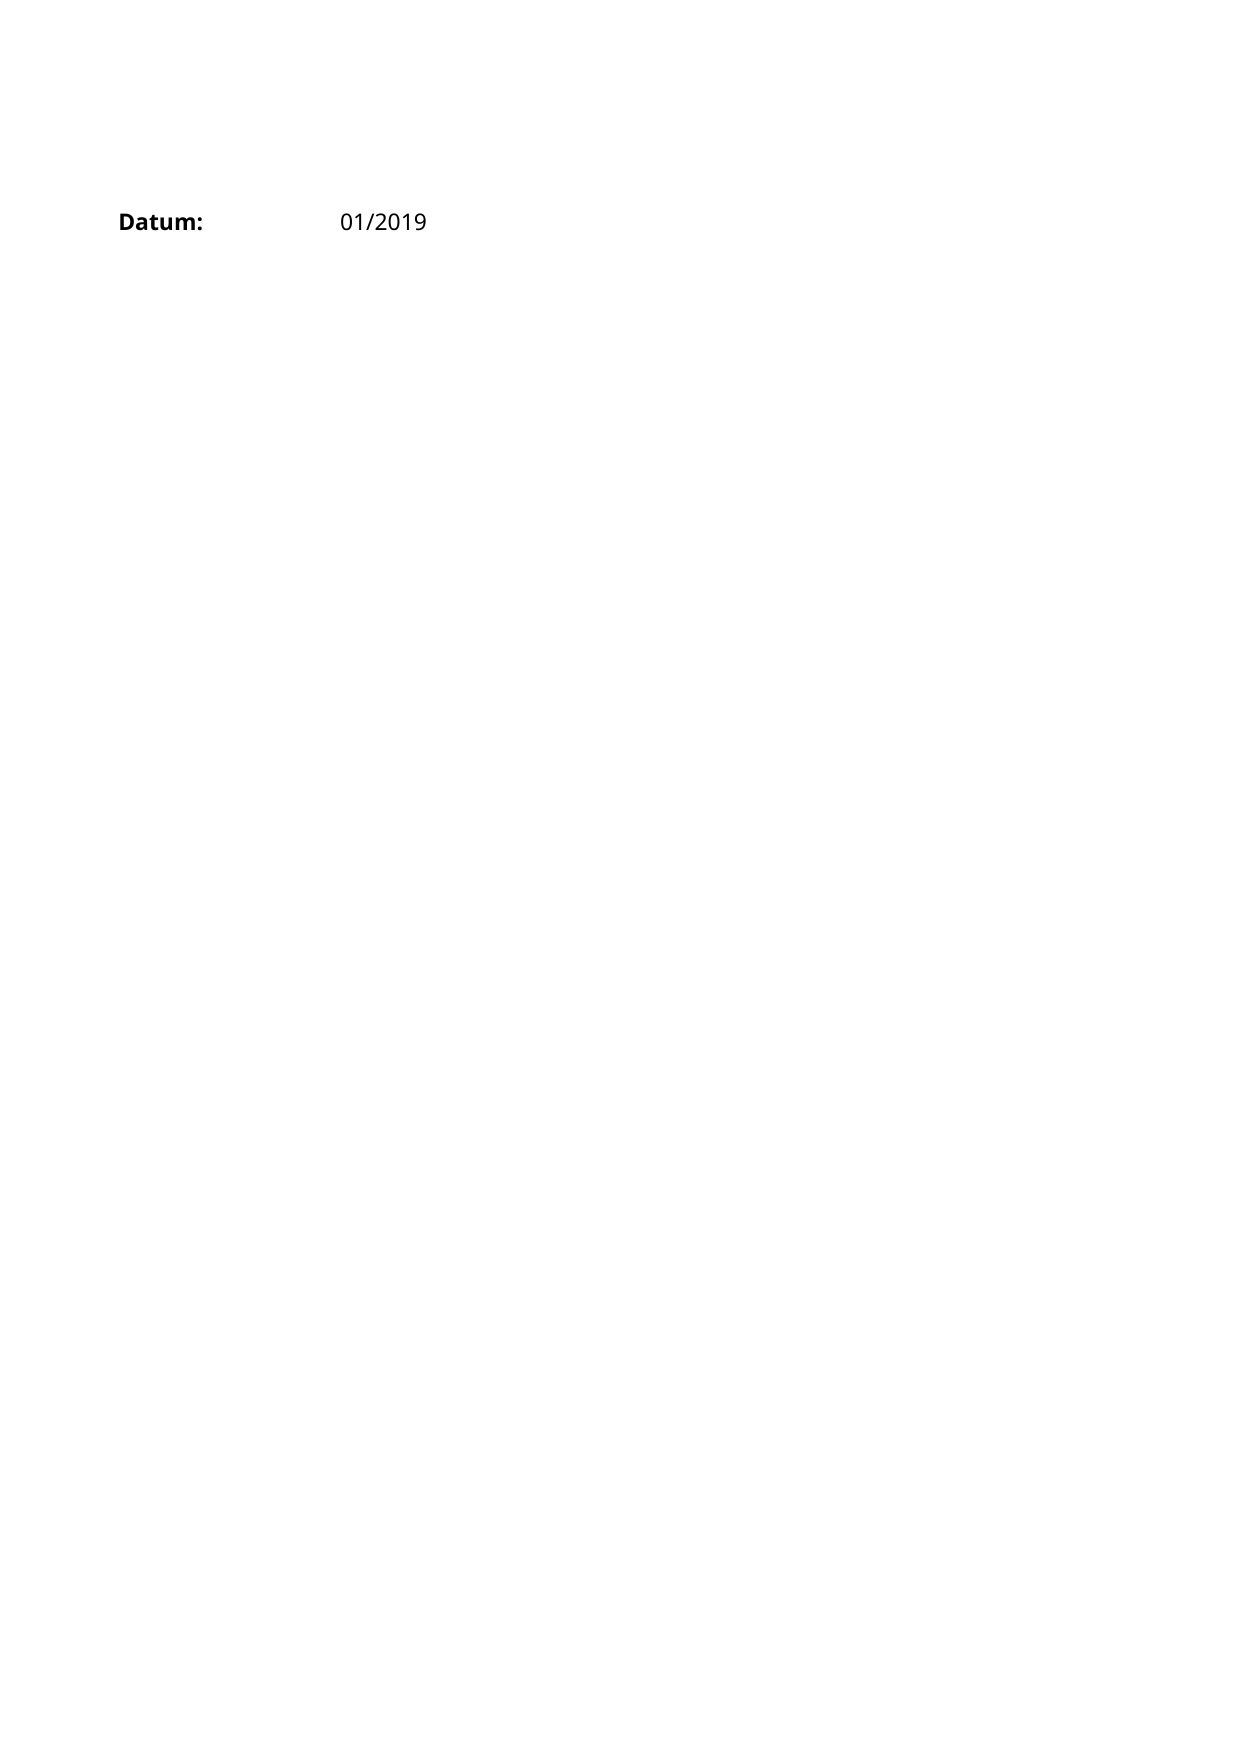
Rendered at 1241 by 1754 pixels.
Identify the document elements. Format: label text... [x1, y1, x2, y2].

text Datum: 01/2019 [118, 206, 1122, 237]
